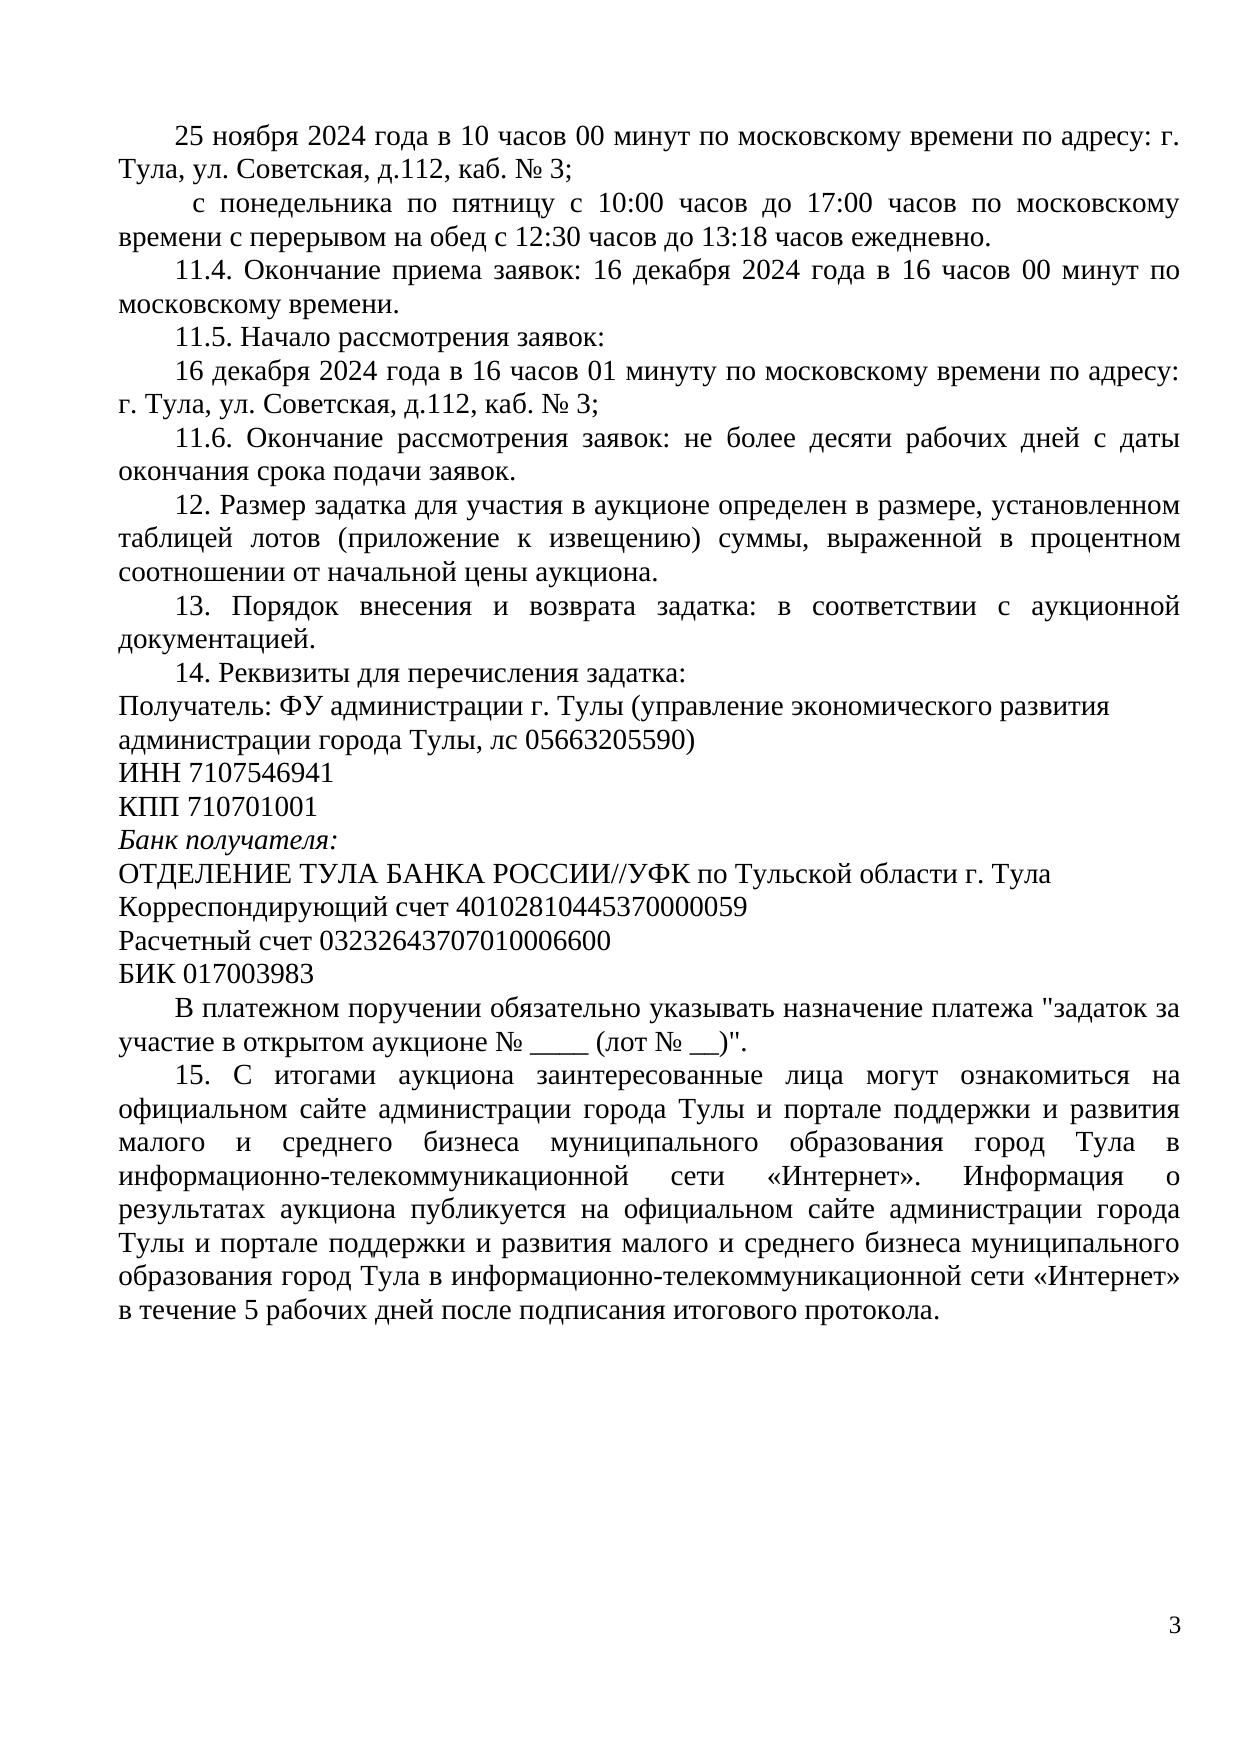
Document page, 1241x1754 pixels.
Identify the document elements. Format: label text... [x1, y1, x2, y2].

text 13. Порядок внесения и возврата задатка: в соответствии с аукционной документацией. [118, 588, 1181, 655]
text 25 ноября 2024 года в 10 часов 00 минут по московскому времени по адресу: г. Тула, ул. Советская, д.112, каб. № 3; [118, 118, 1181, 185]
text Получатель: ФУ администрации г. Тулы (управление экономического развития администрации города Тулы, лс 05663205590) [118, 688, 1181, 755]
text Расчетный счет 03232643707010006600 [118, 923, 1181, 957]
text Корреспондирующий счет 40102810445370000059 [118, 889, 1181, 923]
text БИК 017003983 [118, 957, 1181, 990]
text 14. Реквизиты для перечисления задатка: [118, 655, 1181, 688]
text ОТДЕЛЕНИЕ ТУЛА БАНКА РОССИИ//УФК по Тульской области г. Тула [118, 856, 1181, 889]
text 11.5. Начало рассмотрения заявок: [118, 319, 1181, 353]
text Банк получателя: [118, 822, 1181, 856]
text 15. С итогами аукциона заинтересованные лица могут ознакомиться на официальном сайте администрации города Тулы и портале поддержки и развития малого и среднего бизнеса муниципального образования город Тула в информационно-телекоммуникационной сети «Интернет». Информация о результатах аукциона публикуется на официальном сайте администрации города Тулы и портале поддержки и развития малого и среднего бизнеса муниципального образования город Тула в информационно-телекоммуникационной сети «Интернет» в течение 5 рабочих дней после подписания итогового протокола. [118, 1057, 1181, 1326]
text КПП 710701001 [118, 789, 1181, 822]
text 11.4. Окончание приема заявок: 16 декабря 2024 года в 16 часов 00 минут по московскому времени. [118, 252, 1181, 319]
text 12. Размер задатка для участия в аукционе определен в размере, установленном таблицей лотов (приложение к извещению) суммы, выраженной в процентном соотношении от начальной цены аукциона. [118, 487, 1181, 588]
text с понедельника по пятницу с 10:00 часов до 17:00 часов по московскому времени с перерывом на обед с 12:30 часов до 13:18 часов ежедневно. [118, 185, 1181, 252]
text 11.6. Окончание рассмотрения заявок: не более десяти рабочих дней с даты окончания срока подачи заявок. [118, 420, 1181, 487]
text В платежном поручении обязательно указывать назначение платежа "задаток за участие в открытом аукционе № ____ (лот № __)". [118, 990, 1181, 1057]
text 16 декабря 2024 года в 16 часов 01 минуту по московскому времени по адресу: г. Тула, ул. Советская, д.112, каб. № 3; [118, 353, 1181, 420]
text ИНН 7107546941 [118, 755, 1181, 789]
